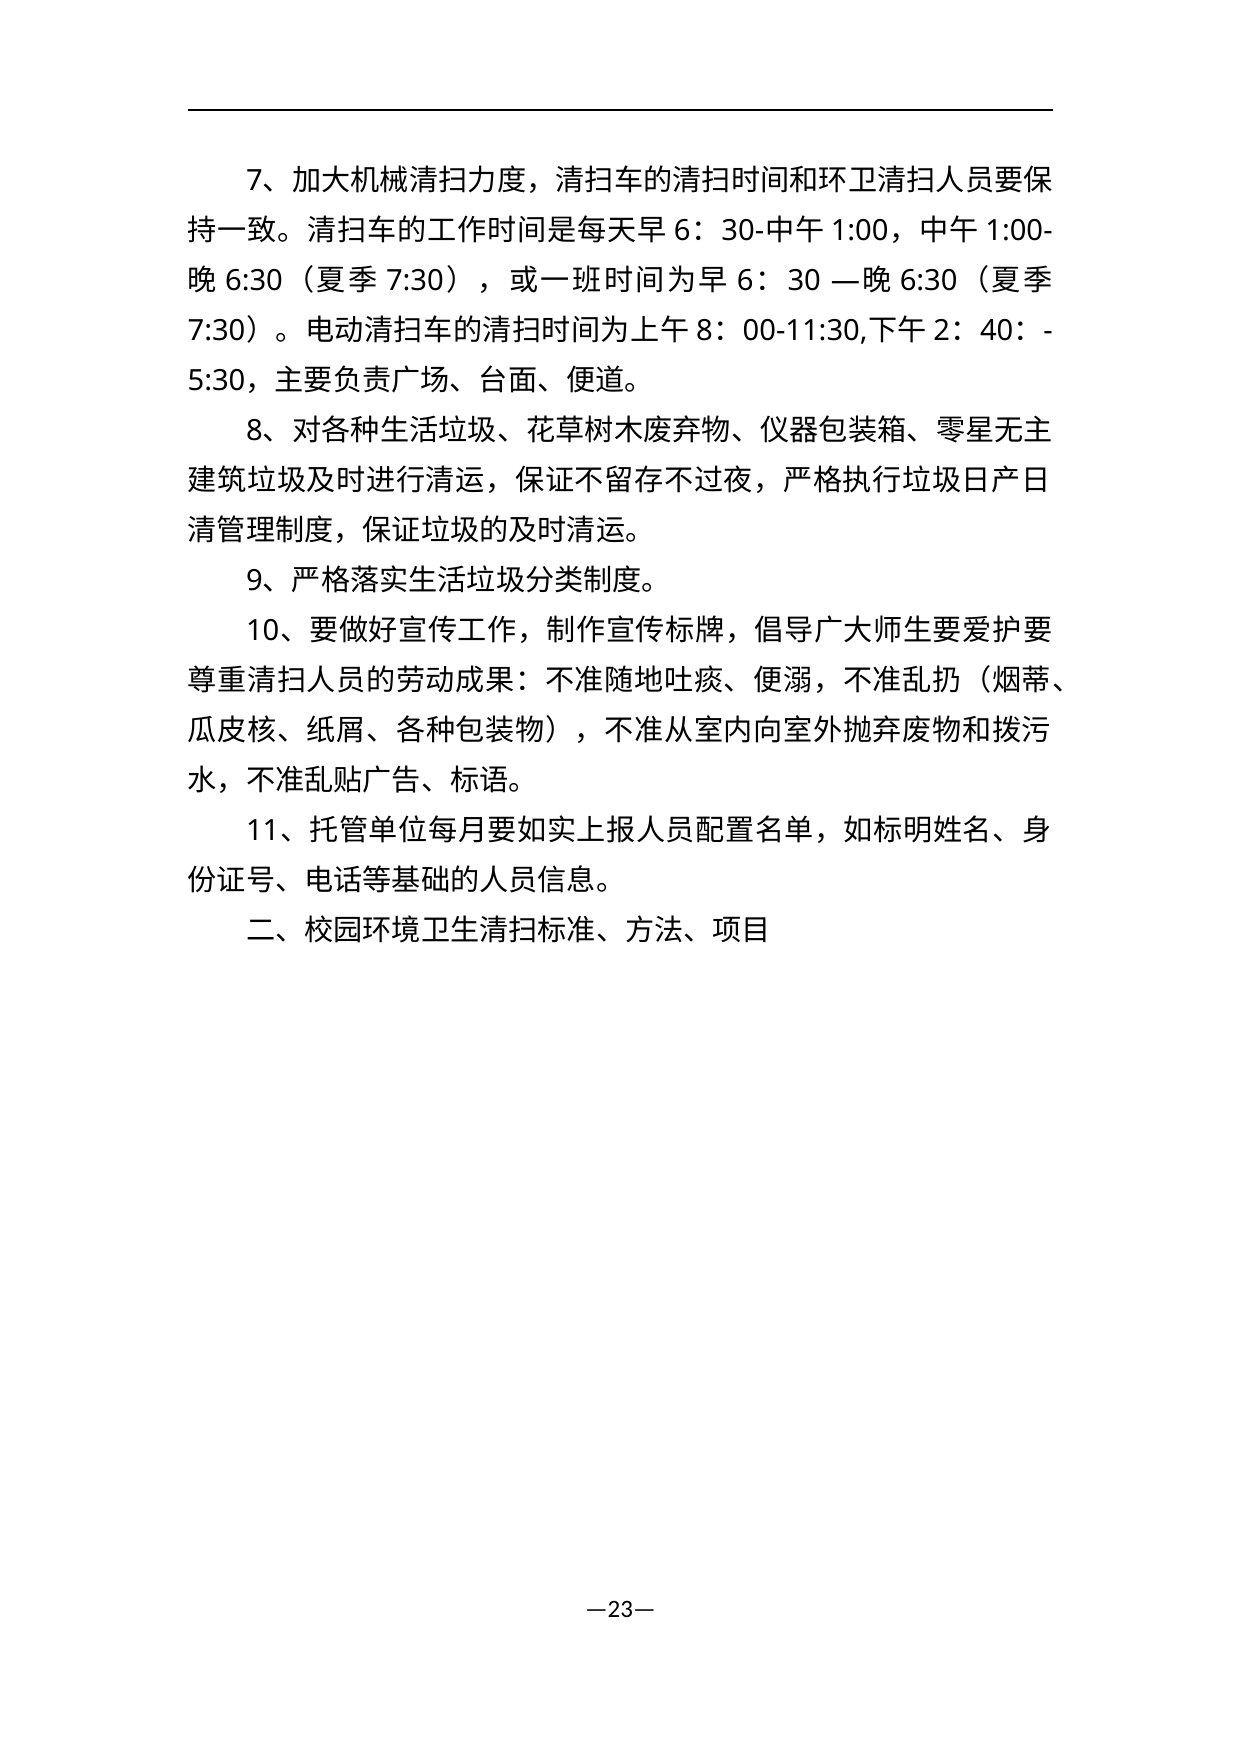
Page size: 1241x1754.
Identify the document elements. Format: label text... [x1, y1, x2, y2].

text 二、校园环境卫生清扫标准、方法、项目 [187, 900, 1053, 950]
text 10、要做好宣传工作，制作宣传标牌，倡导广大师生要爱护要尊重清扫人员的劳动成果：不准随地吐痰、便溺，不准乱扔（烟蒂、瓜皮核、纸屑、各种包装物），不准从室内向室外抛弃废物和拨污水，不准乱贴广告、标语。 [187, 600, 1053, 800]
text 7、加大机械清扫力度，清扫车的清扫时间和环卫清扫人员要保持一致。清扫车的工作时间是每天早6：30-中午1:00，中午1:00-晚6:30（夏季7:30），或一班时间为早6：30 —晚6:30（夏季7:30）。电动清扫车的清扫时间为上午8：00-11:30,下午2：40：-5:30，主要负责广场、台面、便道。 [187, 150, 1053, 400]
text 11、托管单位每月要如实上报人员配置名单，如标明姓名、身份证号、电话等基础的人员信息。 [187, 800, 1053, 900]
text 8、对各种生活垃圾、花草树木废弃物、仪器包装箱、零星无主建筑垃圾及时进行清运，保证不留存不过夜，严格执行垃圾日产日清管理制度，保证垃圾的及时清运。 [187, 400, 1053, 550]
text 9、严格落实生活垃圾分类制度。 [187, 550, 1053, 600]
